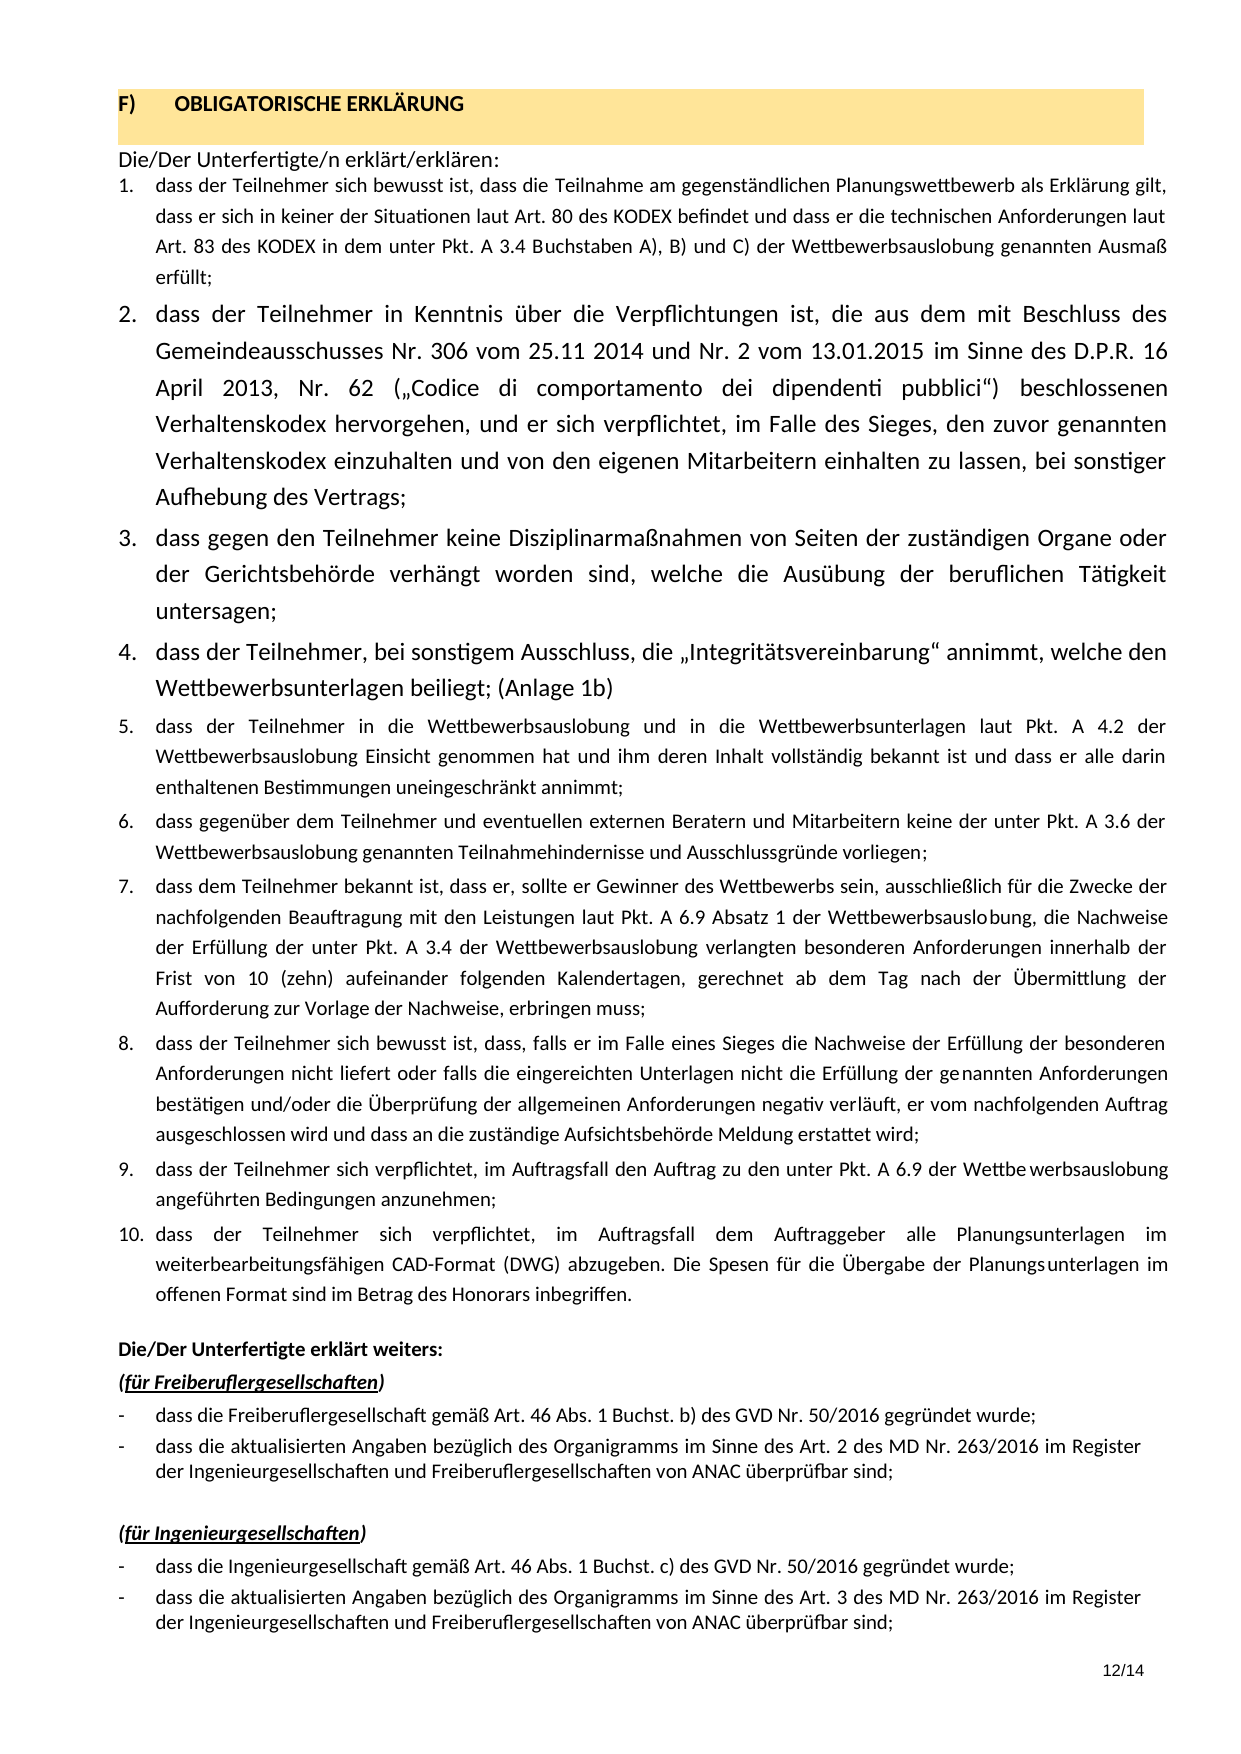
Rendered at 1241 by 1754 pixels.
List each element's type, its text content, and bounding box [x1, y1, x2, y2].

text 5. dass der Teilnehmer in die Wettbewerbsauslobung und in die Wettbewerbsunterlagen laut Pkt. A 4.2 der Wettbewerbsauslobung Einsicht genommen hat und ihm deren Inhalt vollständig bekannt ist und dass er alle darin enthaltenen Bestimmungen uneingeschränkt annimmt; [118, 713, 1168, 799]
text 4. dass der Teilnehmer, bei sonstigem Ausschluss, die „Integritätsvereinbarung“ annimmt, welche den Wettbewerbsunterlagen beiliegt; (Anlage 1b) [118, 636, 1168, 703]
text F) OBLIGATORISCHE ERKLÄRUNG [118, 89, 1144, 117]
text (für Freiberuflergesellschaften) [118, 1369, 1144, 1395]
text 2. dass der Teilnehmer in Kenntnis über die Verpflichtungen ist, die aus dem mit Beschluss des Gemeindeausschusses Nr. 306 vom 25.11 2014 und Nr. 2 vom 13.01.2015 im Sinne des D.P.R. 16 April 2013, Nr. 62 („Codice di comportamento dei dipendenti pubblici“) beschlossenen Verhaltenskodex hervorgehen, und er sich verpflichtet, im Falle des Sieges, den zuvor genannten Verhaltenskodex einzuhalten und von den eigenen Mitarbeitern einhalten zu lassen, bei sonstiger Aufhebung des Vertrags; [118, 298, 1168, 512]
text Die/Der Unterfertigte/n erklärt/erklären: [118, 145, 1144, 173]
text - dass die Ingenieurgesellschaft gemäß Art. 46 Abs. 1 Buchst. c) des GVD Nr. 50/2016 gegründet wurde; [118, 1554, 1144, 1579]
text Die/Der Unterfertigte erklärt weiters: [118, 1336, 1144, 1362]
text (für Ingenieurgesellschaften) [118, 1521, 1144, 1546]
text 9. dass der Teilnehmer sich verpflichtet, im Auftragsfall den Auftrag zu den unter Pkt. A 6.9 der Wettbewerbsauslobung angeführten Bedingungen anzunehmen; [118, 1156, 1168, 1212]
text - dass die aktualisierten Angaben bezüglich des Organigramms im Sinne des Art. 3 des MD Nr. 263/2016 im Register der Ingenieurgesellschaften und Freiberuflergesellschaften von ANAC überprüfbar sind; [118, 1584, 1144, 1635]
text 3. dass gegen den Teilnehmer keine Disziplinarmaßnahmen von Seiten der zuständigen Organe oder der Gerichtsbehörde verhängt worden sind, welche die Ausübung der beruflichen Tätigkeit untersagen; [118, 522, 1168, 626]
text 7. dass dem Teilnehmer bekannt ist, dass er, sollte er Gewinner des Wettbewerbs sein, ausschließlich für die Zwecke der nachfolgenden Beauftragung mit den Leistungen laut Pkt. A 6.9 Absatz 1 der Wettbewerbsauslobung, die Nachweise der Erfüllung der unter Pkt. A 3.4 der Wettbewerbsauslobung verlangten besonderen Anforderungen innerhalb der Frist von 10 (zehn) aufeinander folgenden Kalendertagen, gerechnet ab dem Tag nach der Übermittlung der Aufforderung zur Vorlage der Nachweise, erbringen muss; [118, 874, 1168, 1021]
text 1. dass der Teilnehmer sich bewusst ist, dass die Teilnahme am gegenständlichen Planungswettbewerb als Erklärung gilt, dass er sich in keiner der Situationen laut Art. 80 des KODEX befindet und dass er die technischen Anforderungen laut Art. 83 des KODEX in dem unter Pkt. A 3.4 Buchstaben A), B) und C) der Wettbewerbsauslobung genannten Ausmaß erfüllt; [118, 173, 1168, 289]
text 8. dass der Teilnehmer sich bewusst ist, dass, falls er im Falle eines Sieges die Nachweise der Erfüllung der besonderen Anforderungen nicht liefert oder falls die eingereichten Unterlagen nicht die Erfüllung der genannten Anforderungen bestätigen und/oder die Überprüfung der allgemeinen Anforderungen negativ verläuft, er vom nachfolgenden Auftrag ausgeschlossen wird und dass an die zuständige Aufsichtsbehörde Meldung erstattet wird; [118, 1030, 1168, 1147]
text - dass die aktualisierten Angaben bezüglich des Organigramms im Sinne des Art. 2 des MD Nr. 263/2016 im Register der Ingenieurgesellschaften und Freiberuflergesellschaften von ANAC überprüfbar sind; [118, 1433, 1144, 1484]
text 6. dass gegenüber dem Teilnehmer und eventuellen externen Beratern und Mitarbeitern keine der unter Pkt. A 3.6 der Wettbewerbsauslobung genannten Teilnahmehindernisse und Ausschlussgründe vorliegen; [118, 809, 1168, 864]
text 10. dass der Teilnehmer sich verpflichtet, im Auftragsfall dem Auftraggeber alle Planungsunterlagen im weiterbearbeitungsfähigen CAD-Format (DWG) abzugeben. Die Spesen für die Übergabe der Planungsunterlagen im offenen Format sind im Betrag des Honorars inbegriffen. [118, 1221, 1168, 1307]
text - dass die Freiberuflergesellschaft gemäß Art. 46 Abs. 1 Buchst. b) des GVD Nr. 50/2016 gegründet wurde; [118, 1402, 1144, 1428]
